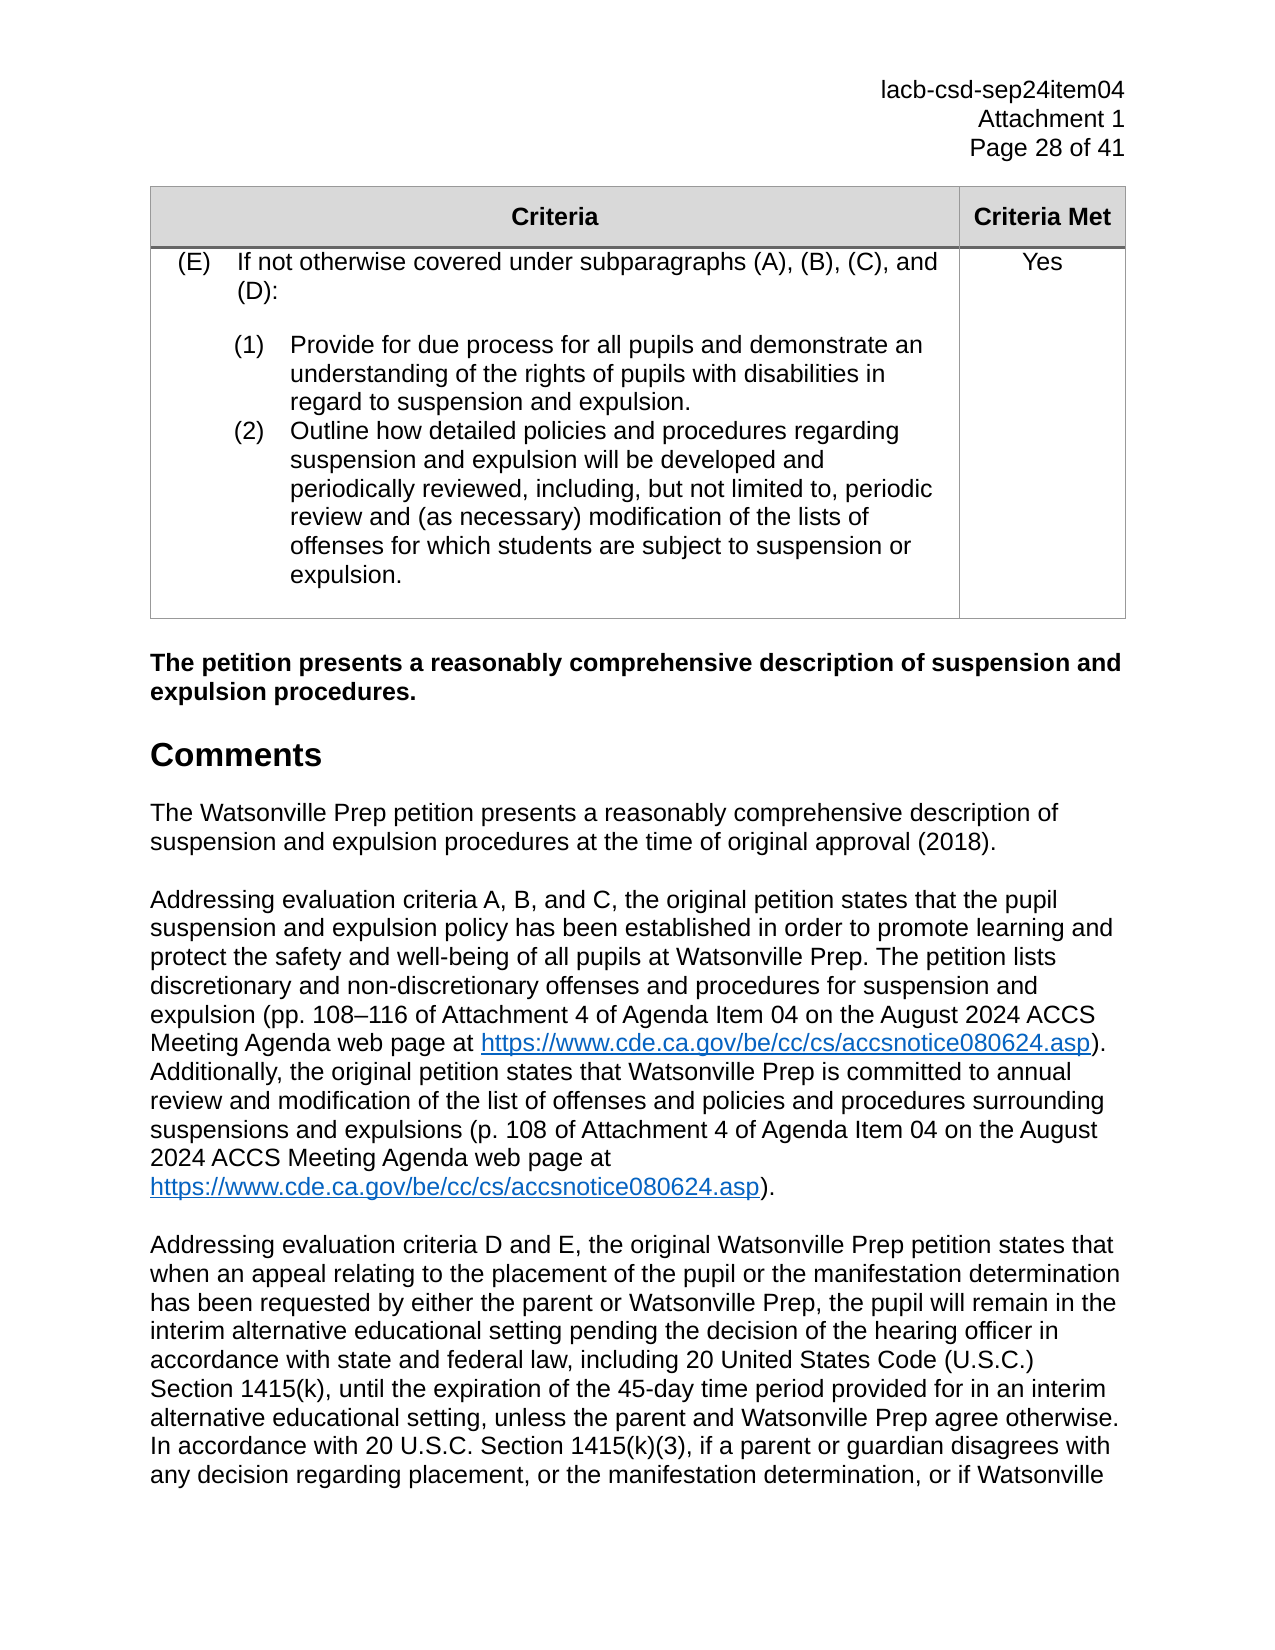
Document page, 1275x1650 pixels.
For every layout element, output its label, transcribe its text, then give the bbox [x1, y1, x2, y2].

table_header Criteria [151, 187, 959, 246]
text The petition presents a reasonably comprehensive description of suspension and expulsion procedures. [150, 648, 1125, 705]
text The Watsonville Prep petition presents a reasonably comprehensive description of suspension and expulsion procedures at the time of original approval (2018). [150, 798, 1125, 856]
table_header Criteria Met [960, 187, 1125, 246]
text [150, 1230, 1125, 1489]
table_cell If not otherwise covered under subparagraphs (A), (B), (C), and (D): Provide for due process for all pupils and demonstrate an understanding of the rights of pupils with disabilities in regard to suspension and expulsion. Outline how detailed policies and procedures regarding suspension and expulsion will be developed and periodically reviewed, including, but not limited to, periodic review and (as necessary) modification of the lists of offenses for which students are subject to suspension or expulsion. [151, 249, 959, 618]
subtitle Comments [150, 734, 1125, 773]
table_cell Yes [960, 249, 1125, 618]
text Addressing evaluation criteria A, B, and C, the original petition states that the pupil suspension and expulsion policy has been established in order to promote learning and protect the safety and well-being of all pupils at Watsonville Prep. The petition lists discretionary and non-discretionary offenses and procedures for suspension and expulsion (pp. 108–116 of Attachment 4 of Agenda Item 04 on the August 2024 ACCS Meeting Agenda web page at https://www.cde.ca.gov/be/cc/cs/accsnotice080624.asp). Additionally, the original petition states that Watsonville Prep is committed to annual review and modification of the list of offenses and policies and procedures surrounding suspensions and expulsions (p. 108 of Attachment 4 of Agenda Item 04 on the August 2024 ACCS Meeting Agenda web page at https://www.cde.ca.gov/be/cc/cs/accsnotice080624.asp). [150, 885, 1125, 1201]
